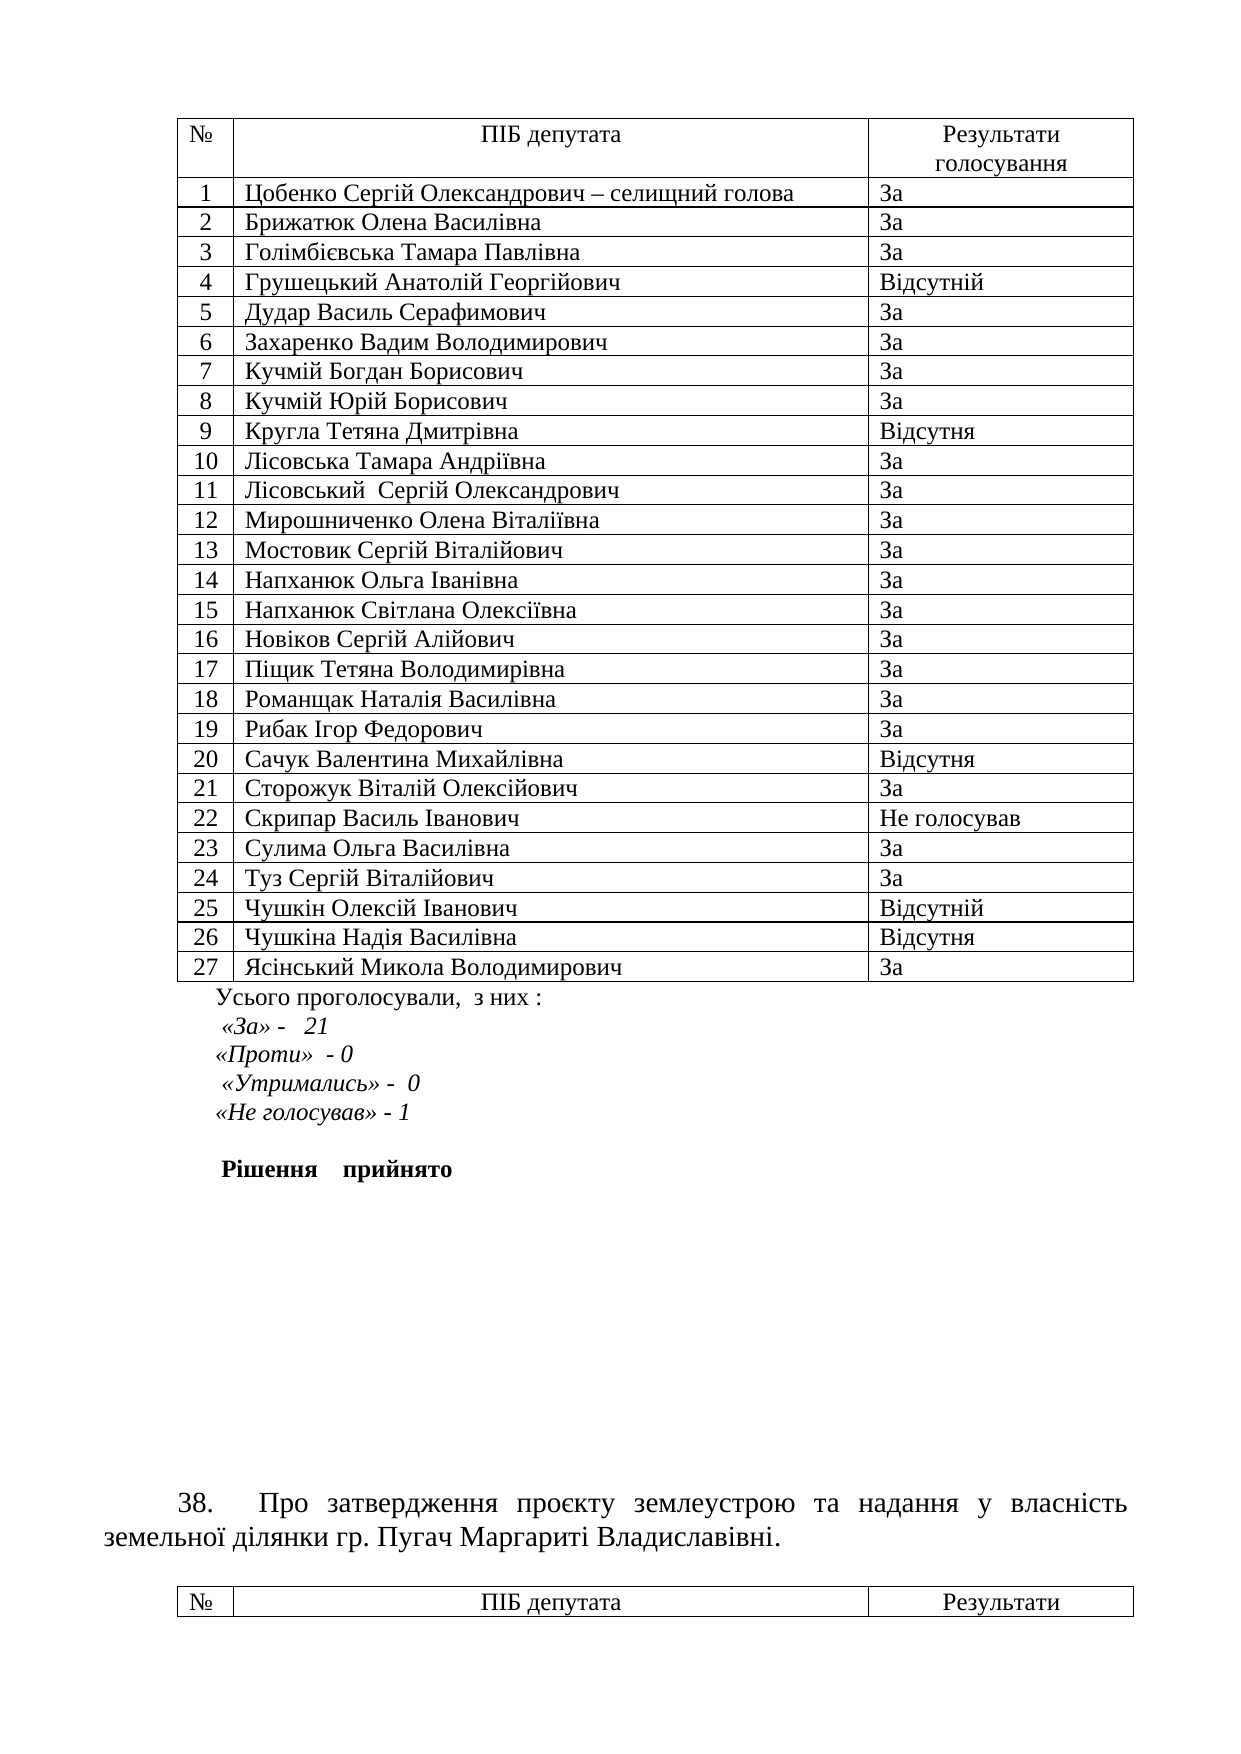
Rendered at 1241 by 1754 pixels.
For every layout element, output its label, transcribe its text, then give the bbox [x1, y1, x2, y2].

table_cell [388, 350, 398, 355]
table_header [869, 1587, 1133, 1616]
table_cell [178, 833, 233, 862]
list «Не голосував» - 1 [215, 1097, 1152, 1126]
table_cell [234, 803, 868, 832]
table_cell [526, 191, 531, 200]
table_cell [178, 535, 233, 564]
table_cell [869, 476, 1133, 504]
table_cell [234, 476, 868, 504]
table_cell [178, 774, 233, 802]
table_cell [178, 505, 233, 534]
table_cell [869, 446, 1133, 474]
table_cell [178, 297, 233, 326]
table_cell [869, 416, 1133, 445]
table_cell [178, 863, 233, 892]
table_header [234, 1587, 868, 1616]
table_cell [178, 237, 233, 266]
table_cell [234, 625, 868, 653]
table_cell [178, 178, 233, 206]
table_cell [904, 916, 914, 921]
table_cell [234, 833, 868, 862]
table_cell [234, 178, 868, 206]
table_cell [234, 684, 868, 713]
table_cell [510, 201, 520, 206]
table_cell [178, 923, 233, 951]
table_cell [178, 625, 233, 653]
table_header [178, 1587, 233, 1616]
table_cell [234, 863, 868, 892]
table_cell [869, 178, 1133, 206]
list Рішення прийнято [215, 1154, 1152, 1183]
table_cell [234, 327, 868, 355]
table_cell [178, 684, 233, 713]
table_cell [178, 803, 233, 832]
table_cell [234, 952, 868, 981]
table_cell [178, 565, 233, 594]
list Усього проголосували, з них : [215, 982, 1152, 1011]
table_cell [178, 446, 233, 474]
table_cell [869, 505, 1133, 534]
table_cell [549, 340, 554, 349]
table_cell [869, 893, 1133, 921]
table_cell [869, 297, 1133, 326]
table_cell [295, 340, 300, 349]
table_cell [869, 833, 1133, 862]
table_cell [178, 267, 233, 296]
list «Утримались» - 0 [215, 1068, 1152, 1097]
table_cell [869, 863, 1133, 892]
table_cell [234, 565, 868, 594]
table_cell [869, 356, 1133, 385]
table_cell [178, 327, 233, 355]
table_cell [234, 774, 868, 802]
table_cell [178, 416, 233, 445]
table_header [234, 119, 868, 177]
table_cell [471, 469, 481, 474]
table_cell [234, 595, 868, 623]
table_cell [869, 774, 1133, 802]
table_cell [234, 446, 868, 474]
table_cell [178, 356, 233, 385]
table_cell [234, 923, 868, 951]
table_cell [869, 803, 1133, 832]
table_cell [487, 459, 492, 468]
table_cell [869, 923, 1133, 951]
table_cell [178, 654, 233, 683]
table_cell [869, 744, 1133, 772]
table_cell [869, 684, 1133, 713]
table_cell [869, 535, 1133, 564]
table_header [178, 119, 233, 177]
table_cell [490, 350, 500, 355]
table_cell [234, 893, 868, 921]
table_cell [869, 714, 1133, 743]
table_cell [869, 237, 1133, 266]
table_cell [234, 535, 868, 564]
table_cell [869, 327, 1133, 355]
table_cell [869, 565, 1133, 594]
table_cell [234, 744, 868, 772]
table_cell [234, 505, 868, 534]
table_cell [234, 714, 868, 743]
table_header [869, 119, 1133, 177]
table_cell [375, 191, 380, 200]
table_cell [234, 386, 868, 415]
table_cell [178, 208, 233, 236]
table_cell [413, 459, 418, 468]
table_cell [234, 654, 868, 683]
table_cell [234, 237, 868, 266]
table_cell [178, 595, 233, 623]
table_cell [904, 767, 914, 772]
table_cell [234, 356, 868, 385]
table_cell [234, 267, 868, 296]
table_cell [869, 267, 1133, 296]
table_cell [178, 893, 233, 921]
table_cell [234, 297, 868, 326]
list «Проти» - 0 [215, 1039, 1152, 1068]
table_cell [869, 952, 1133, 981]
list Про затвердження проєкту землеустрою та надання у власність земельної ділянки гр. Пугач Маргариті Владиславівні. [103, 1485, 1128, 1552]
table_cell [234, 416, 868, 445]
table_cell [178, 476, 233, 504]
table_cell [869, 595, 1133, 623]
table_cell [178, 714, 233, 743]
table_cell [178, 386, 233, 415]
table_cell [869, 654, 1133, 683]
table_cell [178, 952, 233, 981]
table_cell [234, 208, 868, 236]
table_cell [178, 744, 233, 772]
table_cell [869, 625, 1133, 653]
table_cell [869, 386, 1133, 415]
list «За» - 21 [215, 1011, 1152, 1039]
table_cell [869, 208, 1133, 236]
